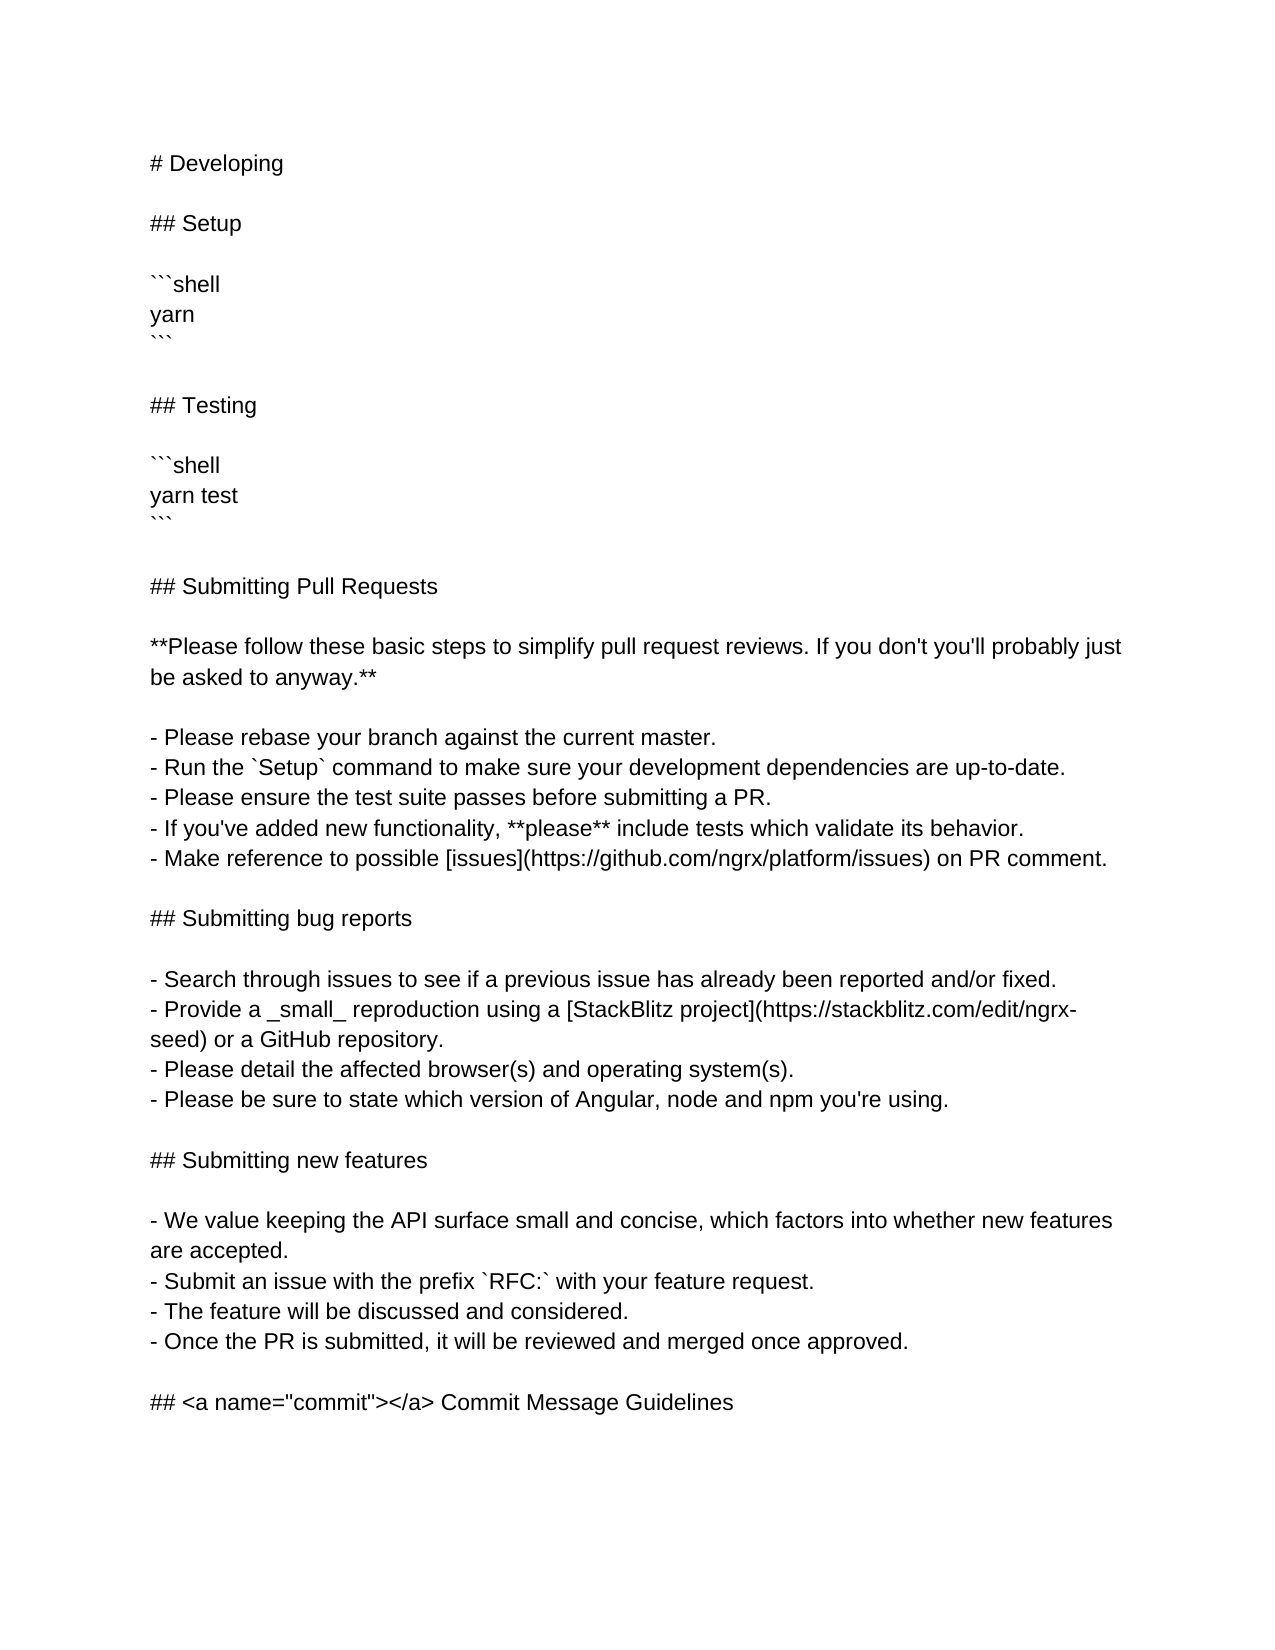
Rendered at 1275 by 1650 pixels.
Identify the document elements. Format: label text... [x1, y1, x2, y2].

text - We value keeping the API surface small and concise, which factors into whether new features are accepted. [150, 1207, 1125, 1264]
text - Please detail the affected browser(s) and operating system(s). [150, 1056, 1125, 1083]
text # Developing [150, 150, 1125, 176]
text ``` [150, 512, 1125, 539]
text - The feature will be discussed and considered. [150, 1298, 1125, 1324]
text yarn [150, 301, 1125, 327]
text yarn test [150, 482, 1125, 509]
text ## <a name="commit"></a> Commit Message Guidelines [150, 1388, 1125, 1415]
text **Please follow these basic steps to simplify pull request reviews. If you don't you'll probably just be asked to anyway.** [150, 633, 1125, 690]
text ## Submitting bug reports [150, 905, 1125, 932]
text - Provide a _small_ reproduction using a [StackBlitz project](https://stackblitz.com/edit/ngrx-seed) or a GitHub repository. [150, 996, 1125, 1052]
text - Run the `Setup` command to make sure your development dependencies are up-to-date. [150, 754, 1125, 781]
text ## Submitting new features [150, 1147, 1125, 1173]
text ``` [150, 331, 1125, 358]
text ## Testing [150, 392, 1125, 418]
text ## Setup [150, 210, 1125, 237]
text - If you've added new functionality, **please** include tests which validate its behavior. [150, 814, 1125, 841]
text - Please ensure the test suite passes before submitting a PR. [150, 784, 1125, 811]
text - Make reference to possible [issues](https://github.com/ngrx/platform/issues) on PR comment. [150, 845, 1125, 871]
text ```shell [150, 271, 1125, 297]
text - Please rebase your branch against the current master. [150, 724, 1125, 750]
text - Submit an issue with the prefix `RFC:` with your feature request. [150, 1268, 1125, 1294]
text - Once the PR is submitted, it will be reviewed and merged once approved. [150, 1328, 1125, 1354]
text - Search through issues to see if a previous issue has already been reported and/or fixed. [150, 966, 1125, 992]
text - Please be sure to state which version of Angular, node and npm you're using. [150, 1086, 1125, 1113]
text ```shell [150, 452, 1125, 478]
text ## Submitting Pull Requests [150, 573, 1125, 599]
